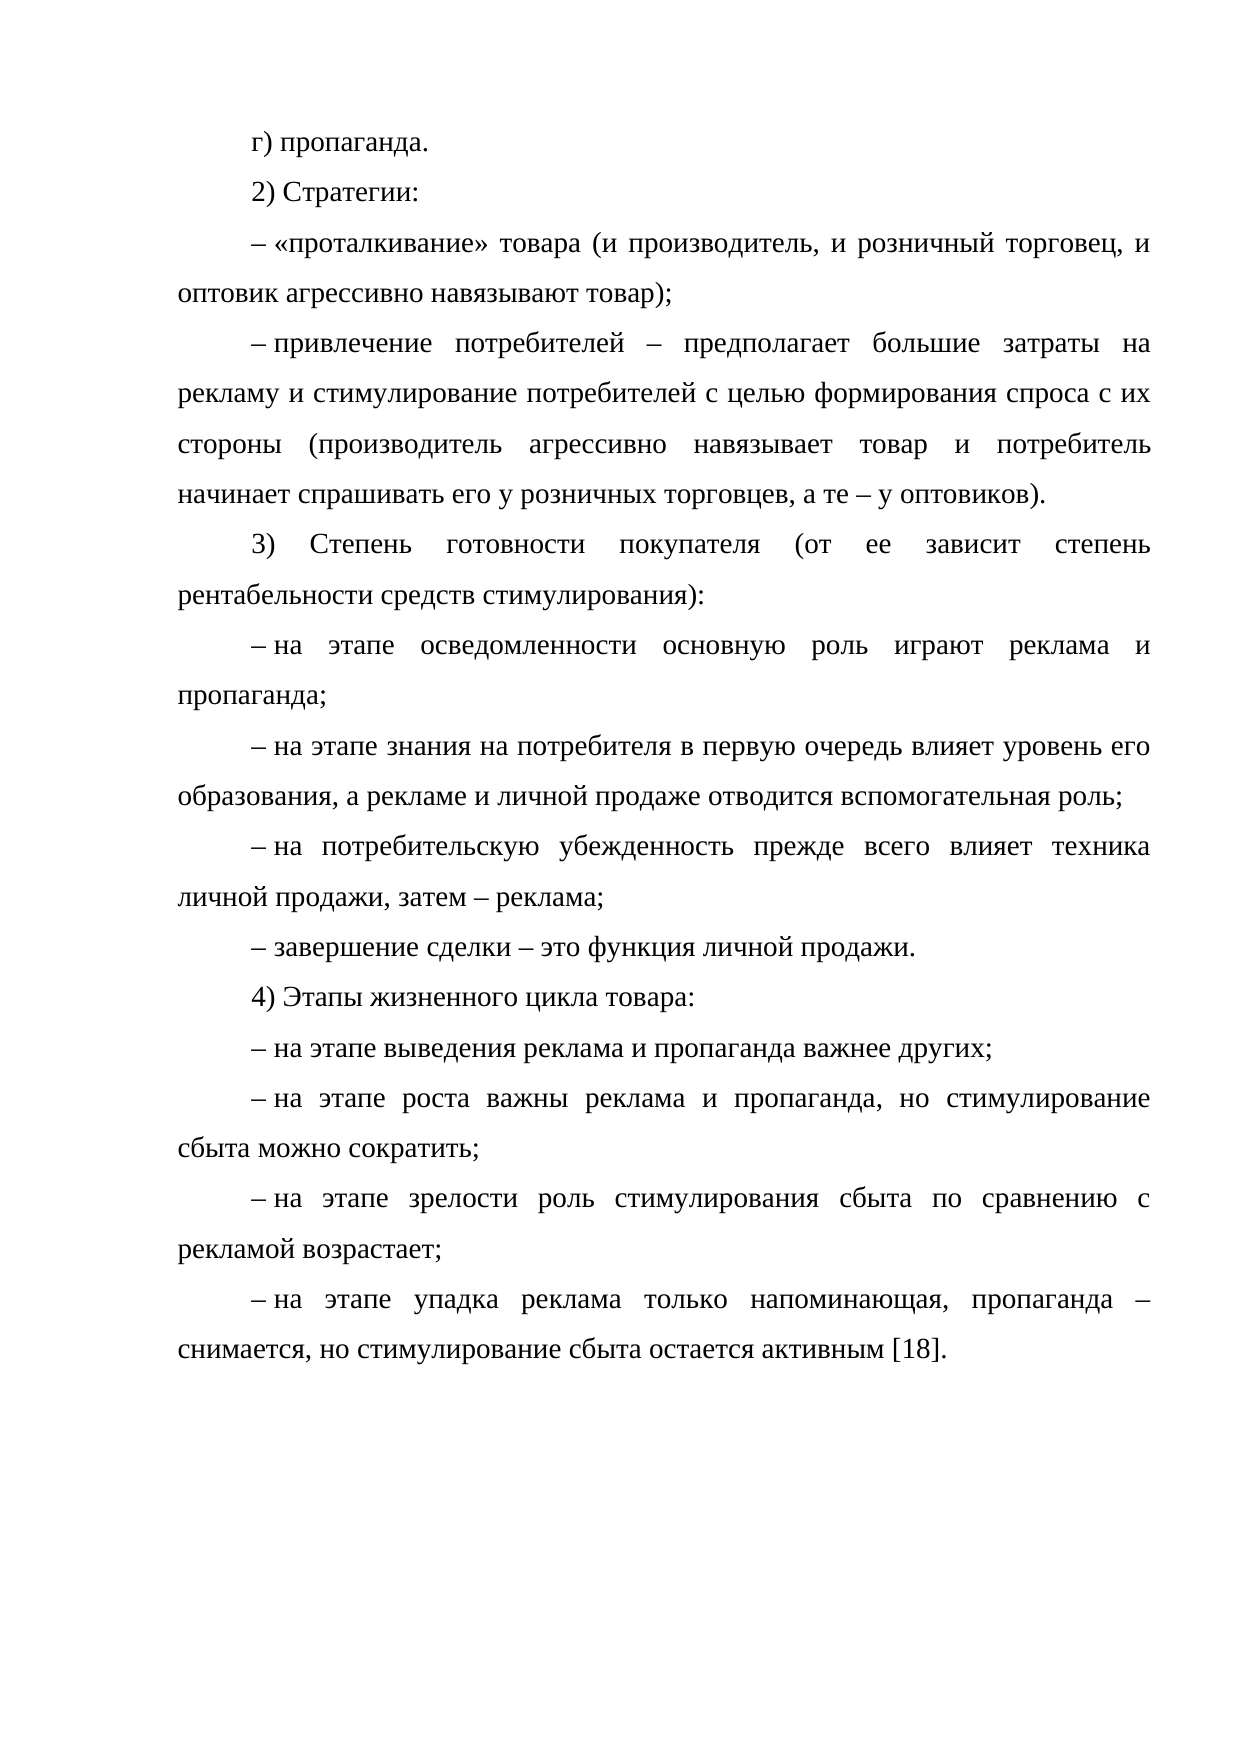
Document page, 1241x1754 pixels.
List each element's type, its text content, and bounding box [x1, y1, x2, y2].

text 4) Этапы жизненного цикла товара: [177, 979, 1152, 1013]
list на этапе зрелости роль стимулирования сбыта по сравнению с рекламой возрастает; [177, 1181, 1152, 1264]
text г) пропаганда. [177, 124, 1152, 158]
list привлечение потребителей – предполагает большие затраты на рекламу и стимулирование потребителей с целью формирования спроса с их стороны (производитель агрессивно навязывает товар и потребитель начинает спрашивать его у розничных торговцев, а те – у оптовиков). [177, 325, 1152, 510]
list «проталкивание» товара (и производитель, и розничный торговец, и оптовик агрессивно навязывают товар); [177, 225, 1152, 308]
list завершение сделки – это функция личной продажи. [177, 929, 1152, 963]
list на этапе осведомленности основную роль играют реклама и пропаганда; [177, 627, 1152, 711]
list на этапе роста важны реклама и пропаганда, но стимулирование сбыта можно сократить; [177, 1080, 1152, 1164]
text 2) Стратегии: [177, 174, 1152, 208]
text 3) Степень готовности покупателя (от ее зависит степень рентабельности средств стимулирования): [177, 527, 1152, 610]
list на этапе упадка реклама только напоминающая, пропаганда – снимается, но стимулирование сбыта остается активным [18]. [177, 1281, 1152, 1365]
list на потребительскую убежденность прежде всего влияет техника личной продажи, затем – реклама; [177, 828, 1152, 912]
list на этапе выведения реклама и пропаганда важнее других; [177, 1030, 1152, 1063]
list на этапе знания на потребителя в первую очередь влияет уровень его образования, а рекламе и личной продаже отводится вспомогательная роль; [177, 728, 1152, 812]
